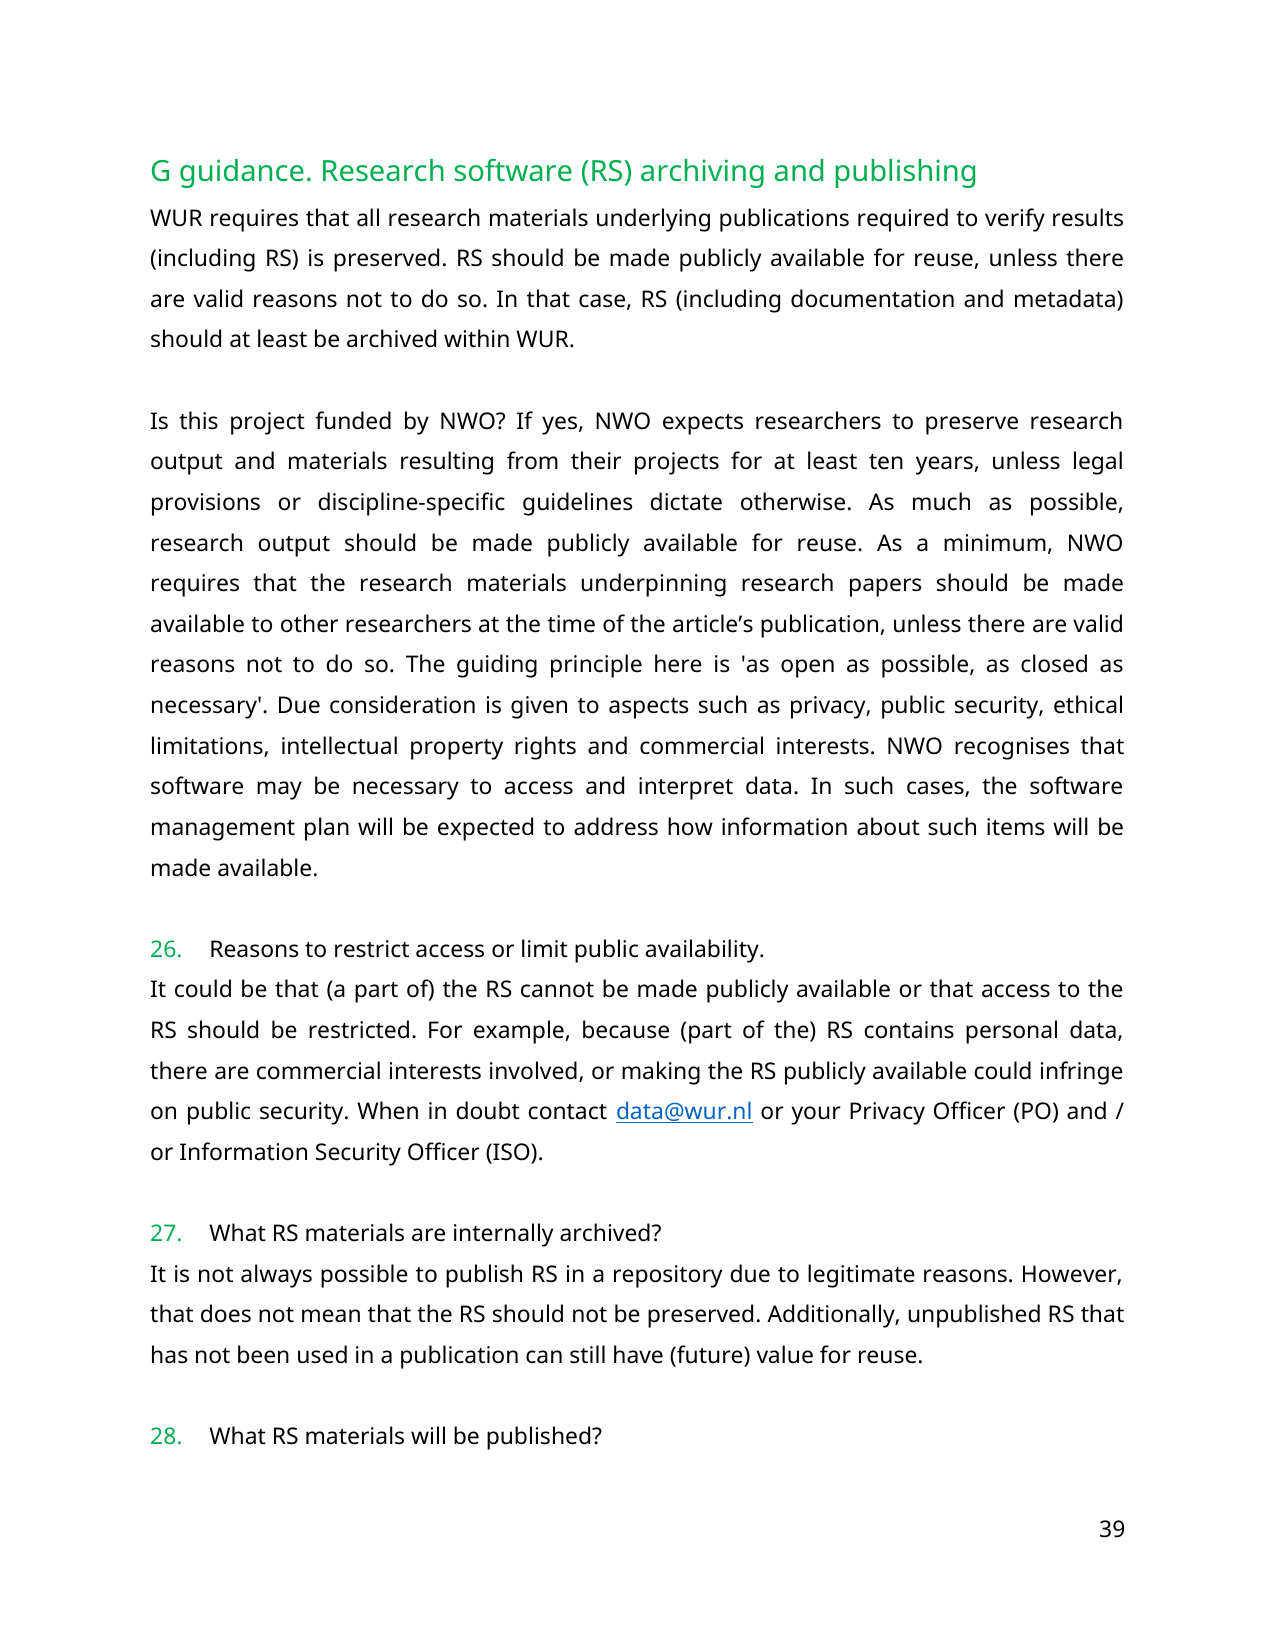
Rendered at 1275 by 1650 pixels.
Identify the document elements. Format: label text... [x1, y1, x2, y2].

subtitle G guidance. Research software (RS) archiving and publishing [150, 150, 1125, 190]
text Is this project funded by NWO? If yes, NWO expects researchers to preserve research output and materials resulting from their projects for at least ten years, unless legal provisions or discipline-specific guidelines dictate otherwise. As much as possible, research output should be made publicly available for reuse. As a minimum, NWO requires that the research materials underpinning research papers should be made available to other researchers at the time of the article’s publication, unless there are valid reasons not to do so. The guiding principle here is 'as open as possible, as closed as necessary'. Due consideration is given to aspects such as privacy, public security, ethical limitations, intellectual property rights and commercial interests. NWO recognises that software may be necessary to access and interpret data. In such cases, the software management plan will be expected to address how information about such items will be made available. [150, 364, 1125, 883]
subtitle What RS materials will be published? [150, 1420, 1125, 1452]
subtitle What RS materials are internally archived? [150, 1217, 1125, 1248]
subtitle Reasons to restrict access or limit public availability. [150, 933, 1125, 964]
text WUR requires that all research materials underlying publications required to verify results (including RS) is preserved. RS should be made publicly available for reuse, unless there are valid reasons not to do so. In that case, RS (including documentation and metadata) should at least be archived within WUR. [150, 202, 1125, 355]
text It could be that (a part of) the RS cannot be made publicly available or that access to the RS should be restricted. For example, because (part of the) RS contains personal data, there are commercial interests involved, or making the RS publicly available could infringe on public security. When in doubt contact data@wur.nl or your Privacy Officer (PO) and / or Information Security Officer (ISO). [150, 973, 1125, 1167]
text It is not always possible to publish RS in a repository due to legitimate reasons. However, that does not mean that the RS should not be preserved. Additionally, unpublished RS that has not been used in a publication can still have (future) value for reuse. [150, 1258, 1125, 1370]
